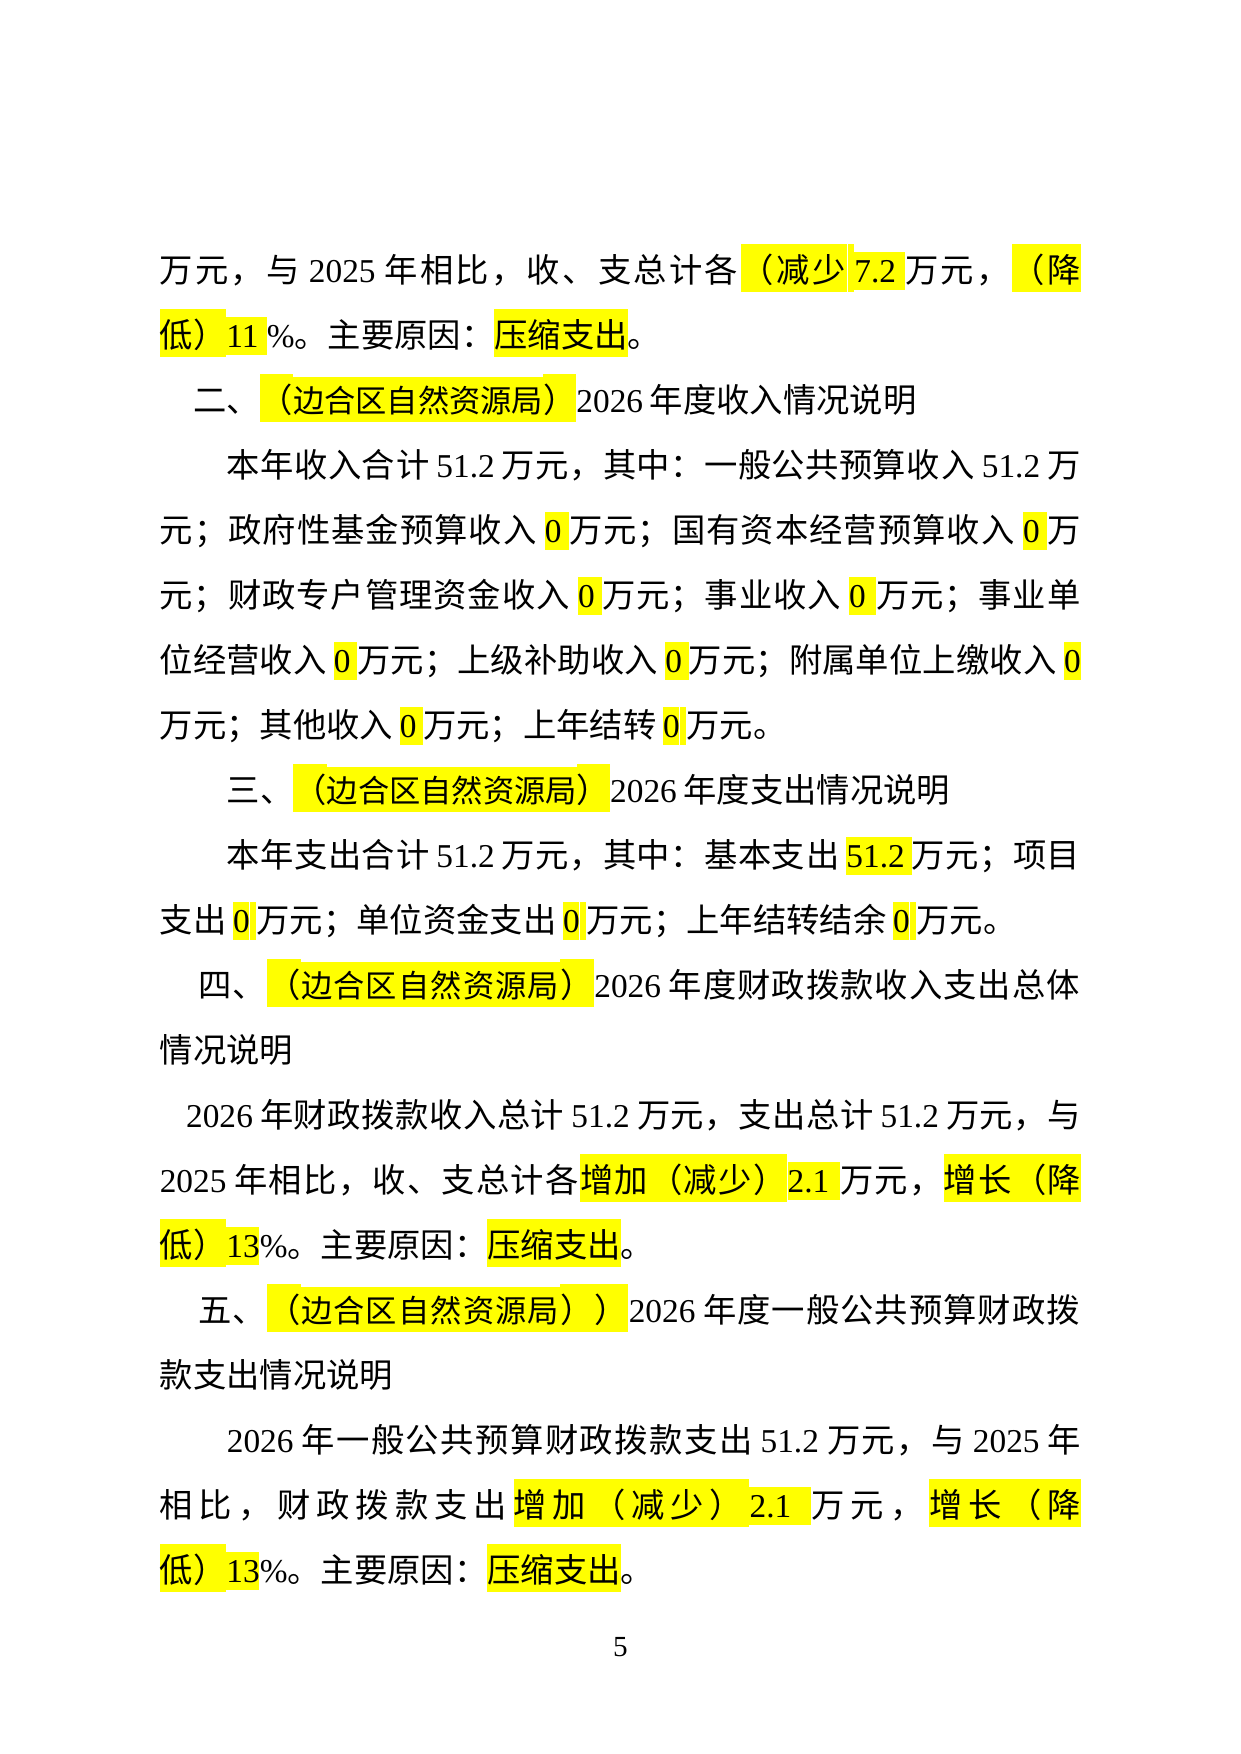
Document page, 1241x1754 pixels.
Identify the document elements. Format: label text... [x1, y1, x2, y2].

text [159, 236, 1081, 366]
text 二、（边合区自然资源局）2026年度收入情况说明 [159, 366, 1081, 431]
text 五、（边合区自然资源局））2026年度一般公共预算财政拨款支出情况说明 [159, 1276, 1081, 1406]
text 四、（边合区自然资源局）2026年度财政拨款收入支出总体情况说明 [159, 951, 1081, 1081]
text 本年收入合计51.2万元，其中：一般公共预算收入51.2万元；政府性基金预算收入0万元；国有资本经营预算收入0万元；财政专户管理资金收入0万元；事业收入0 万元；事业单位经营收入0万元；上级补助收入0万元；附属单位上缴收入0万元；其他收入0万元；上年结转0万元。 [159, 431, 1081, 756]
text 三、（边合区自然资源局）2026年度支出情况说明 [159, 756, 1081, 821]
text 2026年财政拨款收入总计51.2万元，支出总计51.2万元，与2025年相比，收、支总计各增加（减少）2.1 万元，增长（降低）13%。主要原因：压缩支出。 [159, 1081, 1081, 1276]
text 本年支出合计51.2万元，其中：基本支出51.2万元；项目支出0万元；单位资金支出0万元；上年结转结余0万元。 [159, 821, 1081, 951]
text 2026年一般公共预算财政拨款支出51.2万元，与2025年相比，财政拨款支出增加（减少）2.1 万元，增长（降低）13%。主要原因：压缩支出。 [159, 1406, 1081, 1601]
